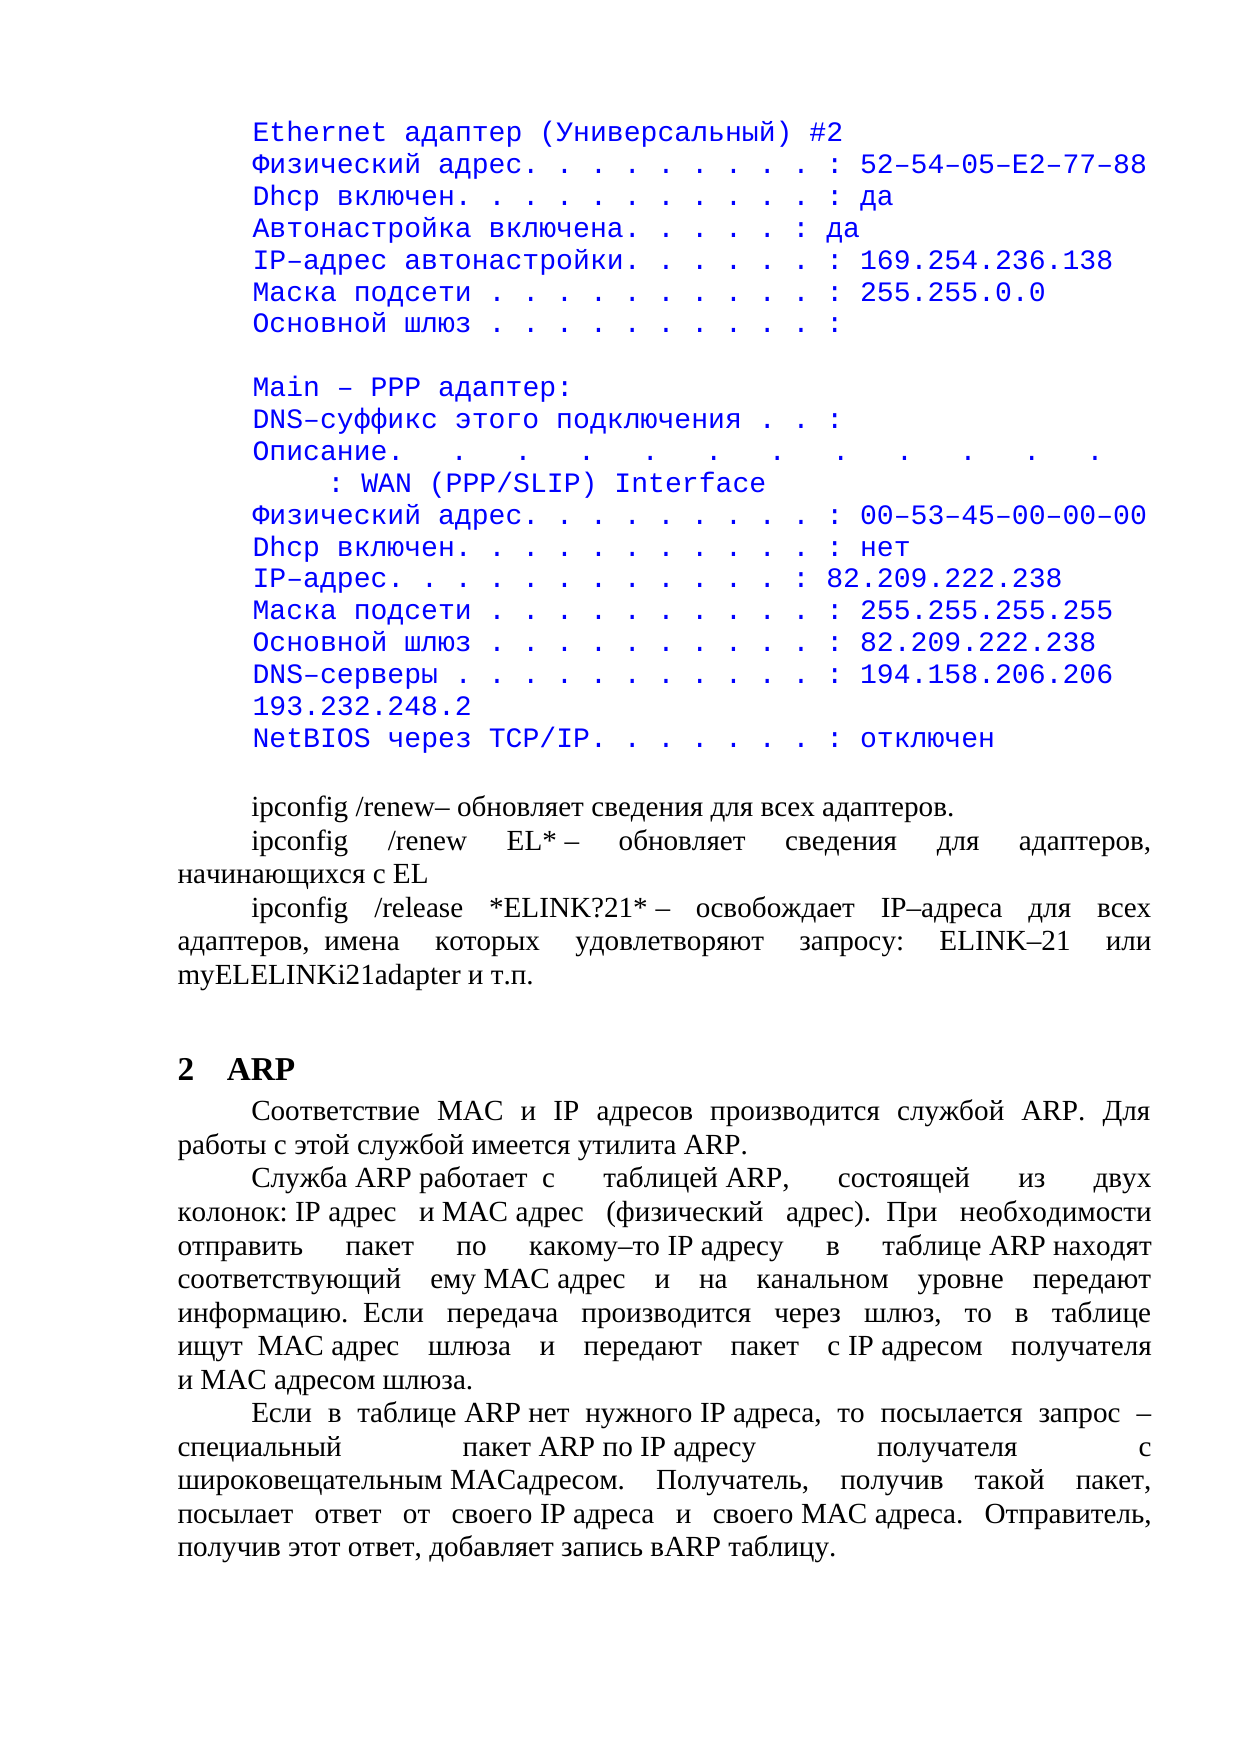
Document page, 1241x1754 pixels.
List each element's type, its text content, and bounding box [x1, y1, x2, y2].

text Физический адрес. . . . . . . . . : 52–54–05–E2–77–88 [252, 150, 1152, 182]
text IP–адрес автонастройки. . . . . . : 169.254.236.138 [252, 246, 1152, 277]
text Автонастройка включена. . . . . : да [252, 214, 1152, 246]
text Main – PPP адаптер: [252, 373, 1152, 405]
text Dhcp включен. . . . . . . . . . . : нет [252, 532, 1152, 564]
text NetBIOS через TCP/IP. . . . . . . : отключен [252, 724, 1152, 756]
text Описание. . . . . . . . . . . . : WAN (PPP/SLIP) Interface [252, 437, 1152, 501]
text DNS–серверы . . . . . . . . . . . : 194.158.206.206 [252, 660, 1152, 692]
text Маска подсети . . . . . . . . . . : 255.255.0.0 [252, 277, 1152, 309]
text Соответствие МАС и IP адресов производится службой ARP. Для работы с этой службой имеется утилита ARP. [177, 1093, 1152, 1161]
text Основной шлюз . . . . . . . . . . : 82.209.222.238 [252, 628, 1152, 660]
text Маска подсети . . . . . . . . . . : 255.255.255.255 [252, 596, 1152, 628]
text Основной шлюз . . . . . . . . . . : [252, 309, 1152, 341]
text 2 ARP [177, 1049, 1152, 1087]
text 193.232.248.2 [252, 692, 1152, 724]
text ipconfig /release *ELINK?21* – освобождает IP–адреса для всех адаптеров, имена которых удовлетворяют запросу: ELINK–21 или myELELINKi21adapter и т.п. [177, 890, 1152, 990]
text Физический адрес. . . . . . . . . : 00–53–45–00–00–00 [252, 501, 1152, 532]
text ipconfig /renew– обновляет сведения для всех адаптеров. [177, 789, 1152, 823]
text IP–адрес. . . . . . . . . . . . : 82.209.222.238 [252, 564, 1152, 596]
text Dhcp включен. . . . . . . . . . . : да [252, 182, 1152, 214]
text DNS–суффикс этого подключения . . : [252, 405, 1152, 437]
text Ethernet адаптер (Универсальный) #2 [252, 118, 1152, 150]
text ipconfig /renew EL* – обновляет сведения для адаптеров, начинающихся с EL [177, 823, 1152, 890]
text Служба ARP работает с таблицей ARP, состоящей из двух колонок: IP адрес и MAC адрес (физический адрес). При необходимости отправить пакет по какому–то IP адресу в таблице ARP находят соответствующий ему MAC адрес и на канальном уровне передают информацию. Если передача производится через шлюз, то в таблице ищут MAC адрес шлюза и передают пакет с IP адресом получателя и MAC адресом шлюза. [177, 1161, 1152, 1395]
text Если в таблице ARP нет нужного IP адреса, то посылается запрос – специальный пакет ARP по IP адресу получателя с широковещательным MACадресом. Получатель, получив такой пакет, посылает ответ от своего IP адреса и своего MAC адреса. Отправитель, получив этот ответ, добавляет запись вARP таблицу. [177, 1395, 1152, 1563]
